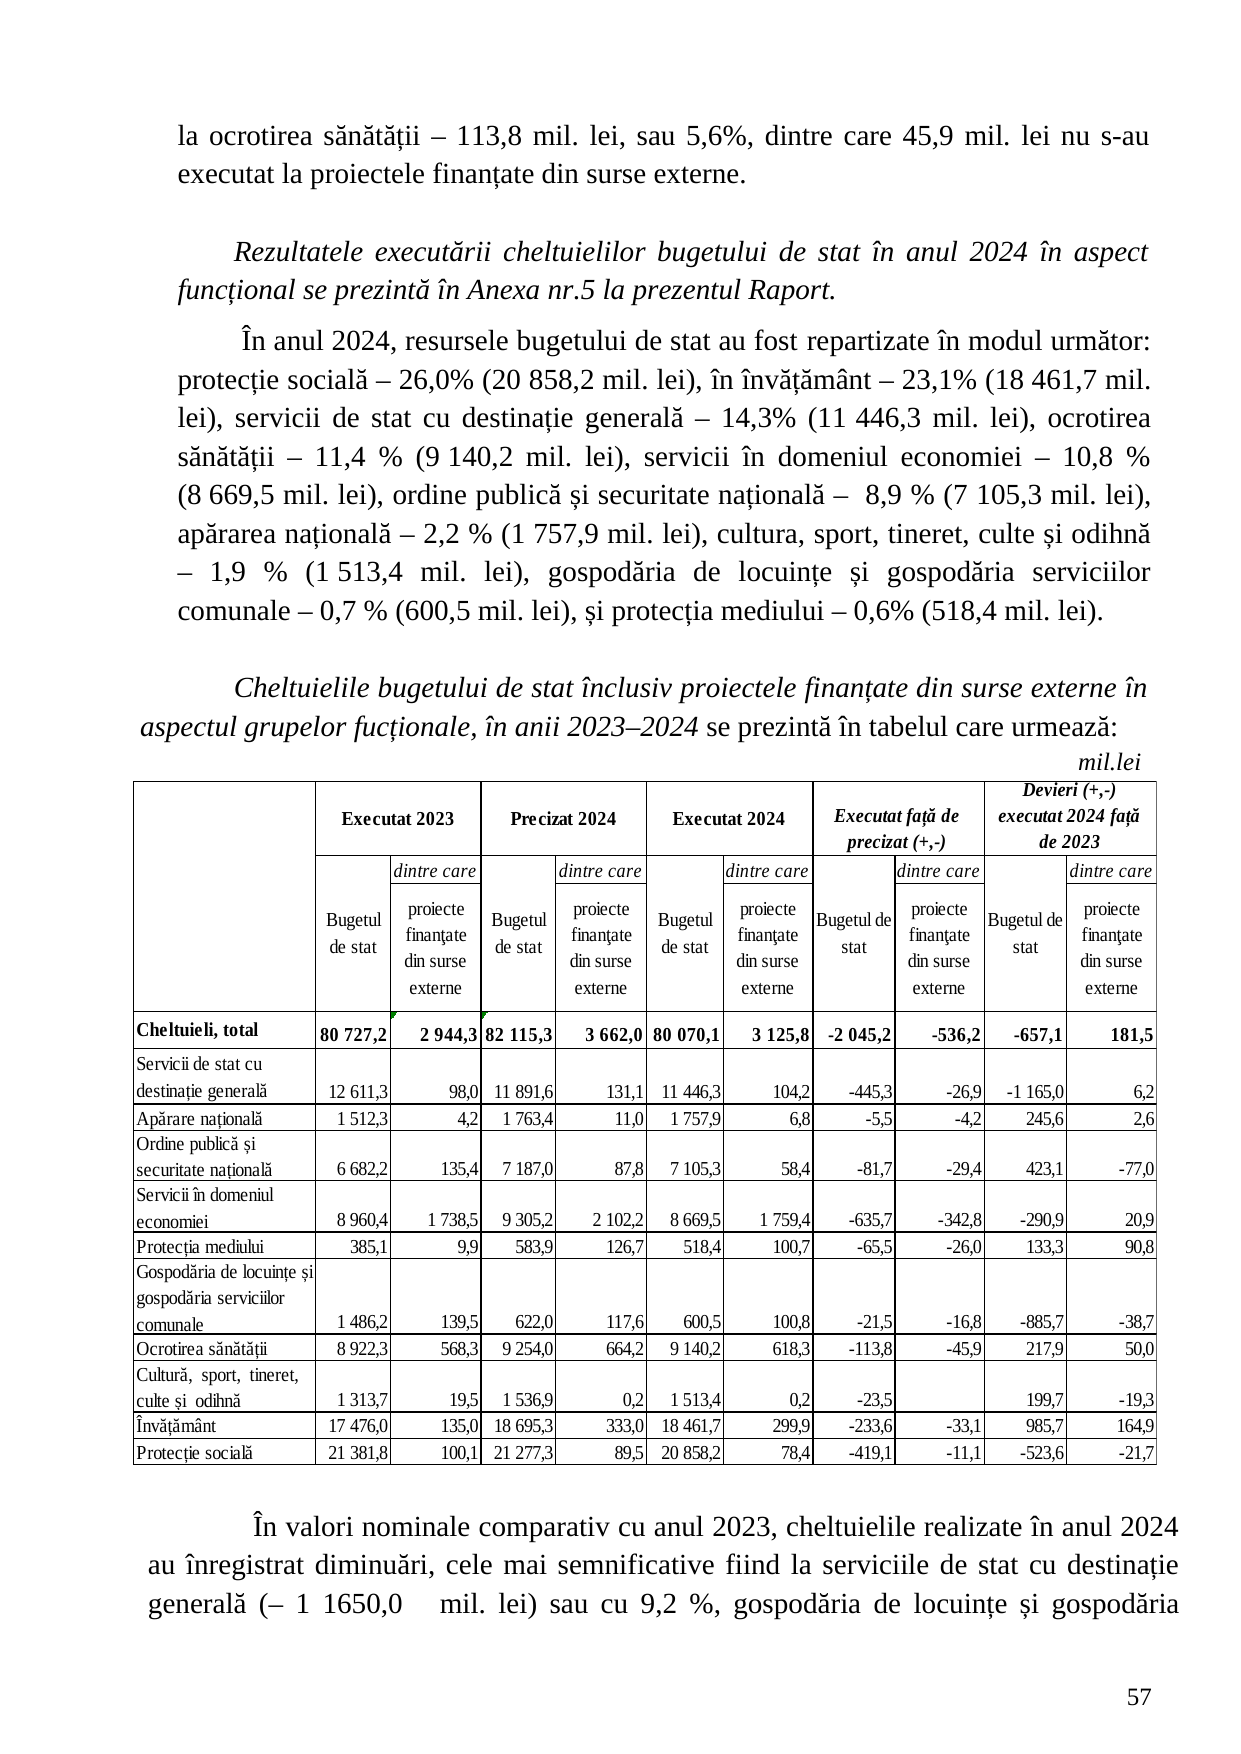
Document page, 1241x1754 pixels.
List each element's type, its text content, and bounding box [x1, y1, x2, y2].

text Rezultatele executării cheltuielilor bugetului de stat în anul 2024 în aspect funcțional se prezintă în Anexa nr.5 la prezentul Raport. [177, 234, 1152, 306]
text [103, 1509, 1181, 1619]
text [177, 118, 1152, 190]
text În anul 2024, resursele bugetului de stat au fost repartizate în modul următor: protecție socială – 26,0% (20 858,2 mil. lei), în învățământ – 23,1% (18 461,7 mil. lei), servicii de stat cu destinație generală – 14,3% (11 446,3 mil. lei), ocrotirea sănătății – 11,4 % (9 140,2 mil. lei), servicii în domeniul economiei – 10,8 % (8 669,5 mil. lei), ordine publică și securitate națională – 8,9 % (7 105,3 mil. lei), apărarea națională – 2,2 % (1 757,9 mil. lei), cultura, sport, tineret, culte și odihnă – 1,9 % (1 513,4 mil. lei), gospodăria de locuințe și gospodăria serviciilor comunale – 0,7 % (600,5 mil. lei), și protecția mediului – 0,6% (518,4 mil. lei). [177, 323, 1152, 627]
text Cheltuielile bugetului de stat înclusiv proiectele finanțate din surse externe în aspectul grupelor fucționale, în anii 2023–2024 se prezintă în tabelul care urmează: [140, 670, 1152, 742]
text mil.lei [1063, 747, 1152, 776]
